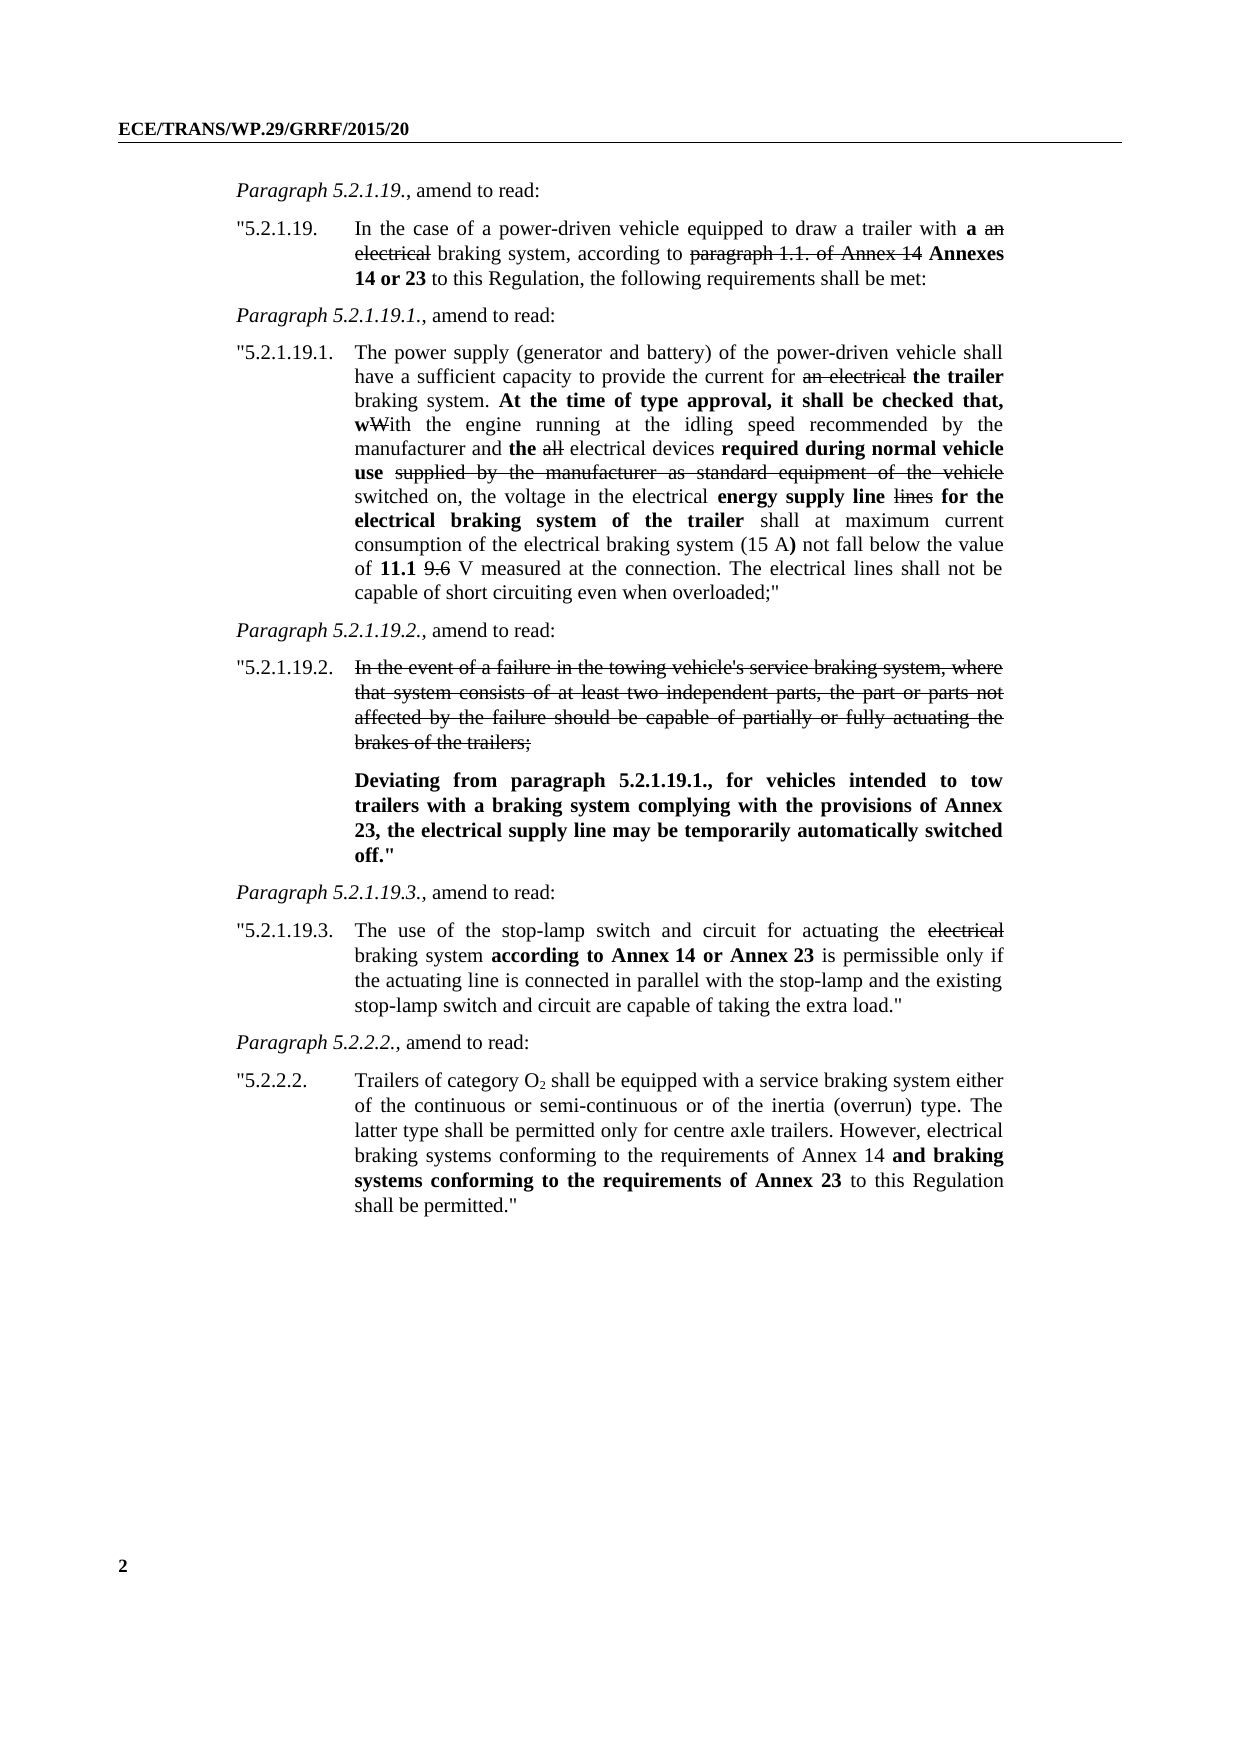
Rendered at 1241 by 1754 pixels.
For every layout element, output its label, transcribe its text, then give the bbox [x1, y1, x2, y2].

text Paragraph 5.2.1.19.3., amend to read: [236, 879, 1004, 904]
text "5.2.1.19.1. The power supply (generator and battery) of the power-driven vehicle shall have a sufficient capacity to provide the current for an electrical the trailer braking system. At the time of type approval, it shall be checked that, wWith the engine running at the idling speed recommended by the manufacturer and the all electrical devices required during normal vehicle use supplied by the manufacturer as standard equipment of the vehicle switched on, the voltage in the electrical energy supply line lines for the electrical braking system of the trailer shall at maximum current consumption of the electrical braking system (15 A) not fall below the value of 11.1 9.6 V measured at the connection. The electrical lines shall not be capable of short circuiting even when overloaded;" [236, 340, 1004, 604]
text Paragraph 5.2.1.19.1., amend to read: [236, 302, 1004, 327]
text Paragraph 5.2.1.19., amend to read: [236, 177, 1004, 202]
text "5.2.1.19. In the case of a power-driven vehicle equipped to draw a trailer with a an electrical braking system, according to paragraph 1.1. of Annex 14 Annexes 14 or 23 to this Regulation, the following requirements shall be met: [236, 215, 1004, 290]
text Paragraph 5.2.2.2., amend to read: [236, 1029, 1004, 1054]
text "5.2.1.19.3. The use of the stop-lamp switch and circuit for actuating the electrical braking system according to Annex 14 or Annex 23 is permissible only if the actuating line is connected in parallel with the stop-lamp and the existing stop-lamp switch and circuit are capable of taking the extra load." [236, 917, 1004, 1017]
text Deviating from paragraph 5.2.1.19.1., for vehicles intended to tow trailers with a braking system complying with the provisions of Annex 23, the electrical supply line may be temporarily automatically switched off." [236, 767, 1004, 867]
text Paragraph 5.2.1.19.2., amend to read: [236, 617, 1004, 642]
text "5.2.1.19.2. In the event of a failure in the towing vehicle's service braking system, where that system consists of at least two independent parts, the part or parts not affected by the failure should be capable of partially or fully actuating the brakes of the trailers; [236, 654, 1004, 754]
text "5.2.2.2. Trailers of category O2 shall be equipped with a service braking system either of the continuous or semi-continuous or of the inertia (overrun) type. The latter type shall be permitted only for centre axle trailers. However, electrical braking systems conforming to the requirements of Annex 14 and braking systems conforming to the requirements of Annex 23 to this Regulation shall be permitted." [236, 1067, 1004, 1217]
